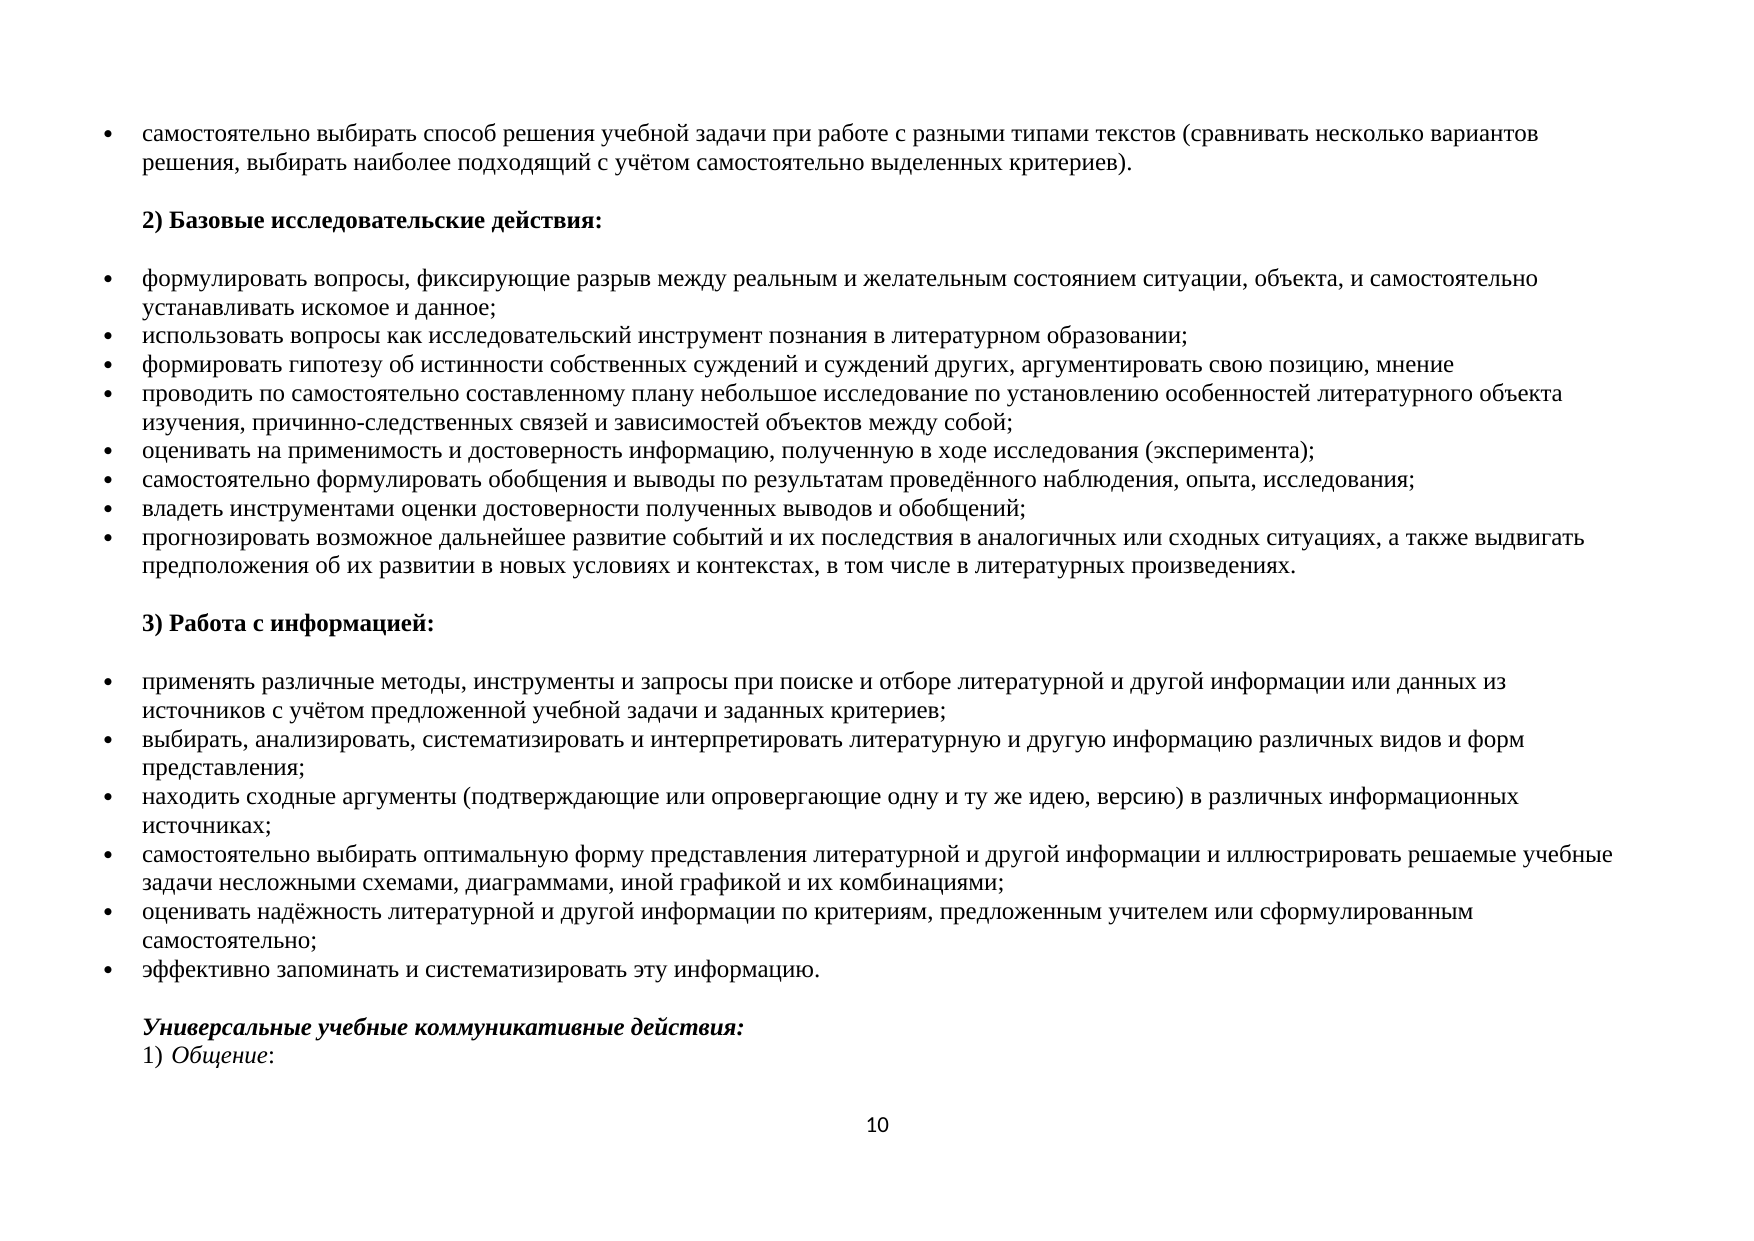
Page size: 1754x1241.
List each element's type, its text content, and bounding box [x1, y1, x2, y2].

list эффективно запоминать и систематизировать эту информацию. [104, 954, 1636, 982]
list владеть инструментами оценки достоверности полученных выводов и обобщений; [104, 493, 1636, 522]
list выбирать, анализировать, систематизировать и интерпретировать литературную и другую информацию различных видов и форм представления; [104, 724, 1636, 781]
text 1) Общение: [118, 1040, 1636, 1069]
text 2) Базовые исследовательские действия: [118, 205, 1636, 234]
list самостоятельно выбирать оптимальную форму представления литературной и другой информации и иллюстрировать решаемые учебные задачи несложными схемами, диаграммами, иной графикой и их комбинациями; [104, 839, 1636, 896]
list применять различные методы, инструменты и запросы при поиске и отборе литературной и другой информации или данных из источников с учётом предложенной учебной задачи и заданных критериев; [104, 666, 1636, 724]
text 3) Работа с информацией: [118, 608, 1636, 637]
list оценивать на применимость и достоверность информацию, полученную в ходе исследования (эксперимента); [104, 435, 1636, 464]
list самостоятельно формулировать обобщения и выводы по результатам проведённого наблюдения, опыта, исследования; [104, 464, 1636, 493]
list оценивать надёжность литературной и другой информации по критериям, предложенным учителем или сформулированным самостоятельно; [104, 896, 1636, 954]
list самостоятельно выбирать способ решения учебной задачи при работе с разными типами текстов (сравнивать несколько вариантов решения, выбирать наиболее подходящий с учётом самостоятельно выделенных критериев). [104, 118, 1636, 176]
list прогнозировать возможное дальнейшее развитие событий и их последствия в аналогичных или сходных ситуациях, а также выдвигать предположения об их развитии в новых условиях и контекстах, в том числе в литературных произведениях. [104, 522, 1636, 579]
list формулировать вопросы, фиксирующие разрыв между реальным и желательным состоянием ситуации, объекта, и самостоятельно устанавливать искомое и данное; [104, 263, 1636, 320]
text Универсальные учебные коммуникативные действия: [118, 1012, 1636, 1040]
list формировать гипотезу об истинности собственных суждений и суждений других, аргументировать свою позицию, мнение [104, 349, 1636, 378]
list использовать вопросы как исследовательский инструмент познания в литературном образовании; [104, 320, 1636, 349]
list находить сходные аргументы (подтверждающие или опровергающие одну и ту же идею, версию) в различных информационных источниках; [104, 781, 1636, 839]
list проводить по самостоятельно составленному плану небольшое исследование по установлению особенностей литературного объекта изучения, причинно-следственных связей и зависимостей объектов между собой; [104, 378, 1636, 435]
